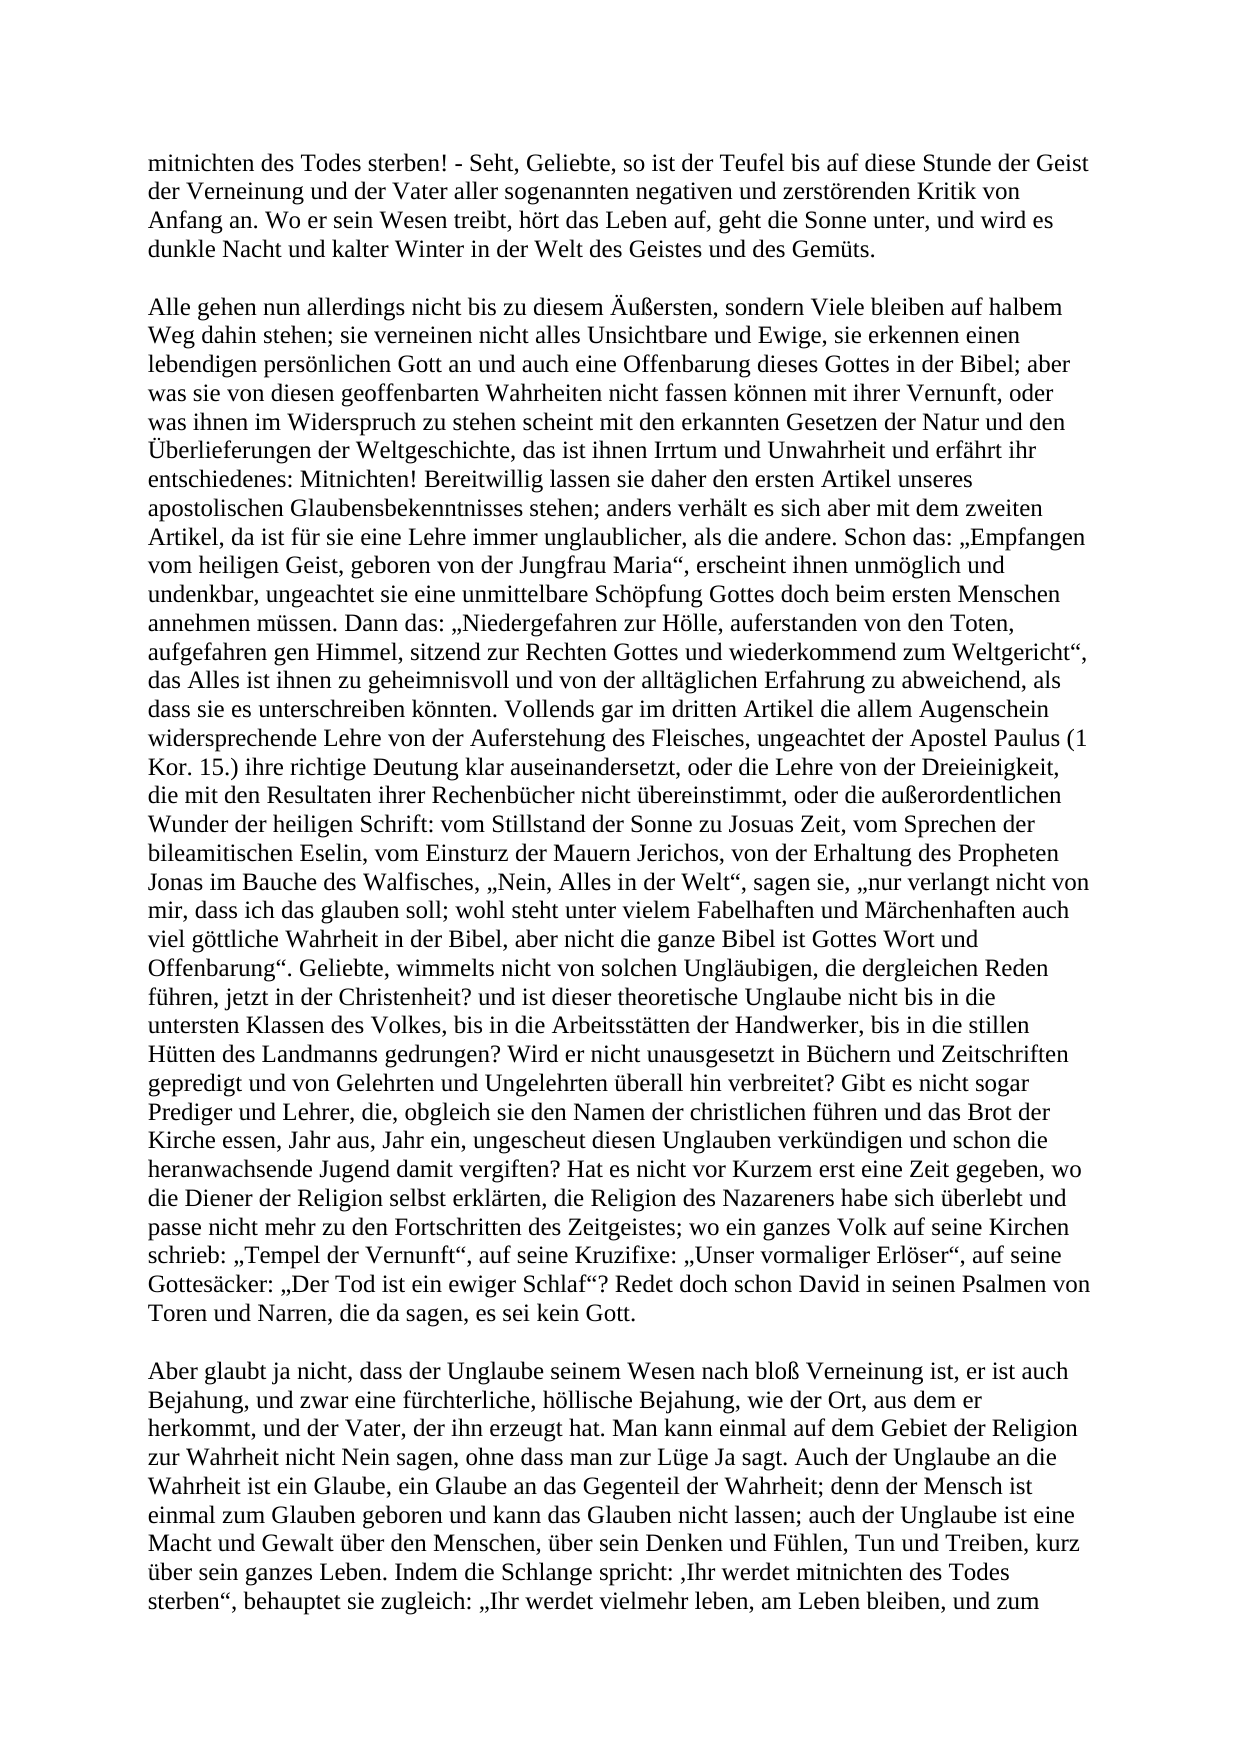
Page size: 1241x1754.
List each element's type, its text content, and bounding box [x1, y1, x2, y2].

text Alle gehen nun allerdings nicht bis zu diesem Äußersten, sondern Viele bleiben auf halbem Weg dahin stehen; sie verneinen nicht alles Unsichtbare und Ewige, sie erkennen einen lebendigen persönlichen Gott an und auch eine Offenbarung dieses Gottes in der Bibel; aber was sie von diesen geoffenbarten Wahrheiten nicht fassen können mit ihrer Vernunft, oder was ihnen im Widerspruch zu stehen scheint mit den erkannten Gesetzen der Natur und den Überlieferungen der Weltgeschichte, das ist ihnen Irrtum und Unwahrheit und erfährt ihr entschiedenes: Mitnichten! Bereitwillig lassen sie daher den ersten Artikel unseres apostolischen Glaubensbekenntnisses stehen; anders verhält es sich aber mit dem zweiten Artikel, da ist für sie eine Lehre immer unglaublicher, als die andere. Schon das: „Empfangen vom heiligen Geist, geboren von der Jungfrau Maria“, erscheint ihnen unmöglich und undenkbar, ungeachtet sie eine unmittelbare Schöpfung Gottes doch beim ersten Menschen annehmen müssen. Dann das: „Niedergefahren zur Hölle, auferstanden von den Toten, aufgefahren gen Himmel, sitzend zur Rechten Gottes und wiederkommend zum Weltgericht“, das Alles ist ihnen zu geheimnisvoll und von der alltäglichen Erfahrung zu abweichend, als dass sie es unterschreiben könnten. Vollends gar im dritten Artikel die allem Augenschein widersprechende Lehre von der Auferstehung des Fleisches, ungeachtet der Apostel Paulus (1 Kor. 15.) ihre richtige Deutung klar auseinandersetzt, oder die Lehre von der Dreieinigkeit, die mit den Resultaten ihrer Rechenbücher nicht übereinstimmt, oder die außerordentlichen Wunder der heiligen Schrift: vom Stillstand der Sonne zu Josuas Zeit, vom Sprechen der bileamitischen Eselin, vom Einsturz der Mauern Jerichos, von der Erhaltung des Propheten Jonas im Bauche des Walfisches, „Nein, Alles in der Welt“, sagen sie, „nur verlangt nicht von mir, dass ich das glauben soll; wohl steht unter vielem Fabelhaften und Märchenhaften auch viel göttliche Wahrheit in der Bibel, aber nicht die ganze Bibel ist Gottes Wort und Offenbarung“. Geliebte, wimmelts nicht von solchen Ungläubigen, die dergleichen Reden führen, jetzt in der Christenheit? und ist dieser theoretische Unglaube nicht bis in die untersten Klassen des Volkes, bis in die Arbeitsstätten der Handwerker, bis in die stillen Hütten des Landmanns gedrungen? Wird er nicht unausgesetzt in Büchern und Zeitschriften gepredigt und von Gelehrten und Ungelehrten überall hin verbreitet? Gibt es nicht sogar Prediger und Lehrer, die, obgleich sie den Namen der christlichen führen und das Brot der Kirche essen, Jahr aus, Jahr ein, ungescheut diesen Unglauben verkündigen und schon die heranwachsende Jugend damit vergiften? Hat es nicht vor Kurzem erst eine Zeit gegeben, wo die Diener der Religion selbst erklärten, die Religion des Nazareners habe sich überlebt und passe nicht mehr zu den Fortschritten des Zeitgeistes; wo ein ganzes Volk auf seine Kirchen schrieb: „Tempel der Vernunft“, auf seine Kruzifixe: „Unser vormaliger Erlöser“, auf seine Gottesäcker: „Der Tod ist ein ewiger Schlaf“? Redet doch schon David in seinen Psalmen von Toren und Narren, die da sagen, es sei kein Gott. [148, 292, 1093, 1327]
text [148, 1356, 1093, 1615]
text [148, 148, 1093, 263]
